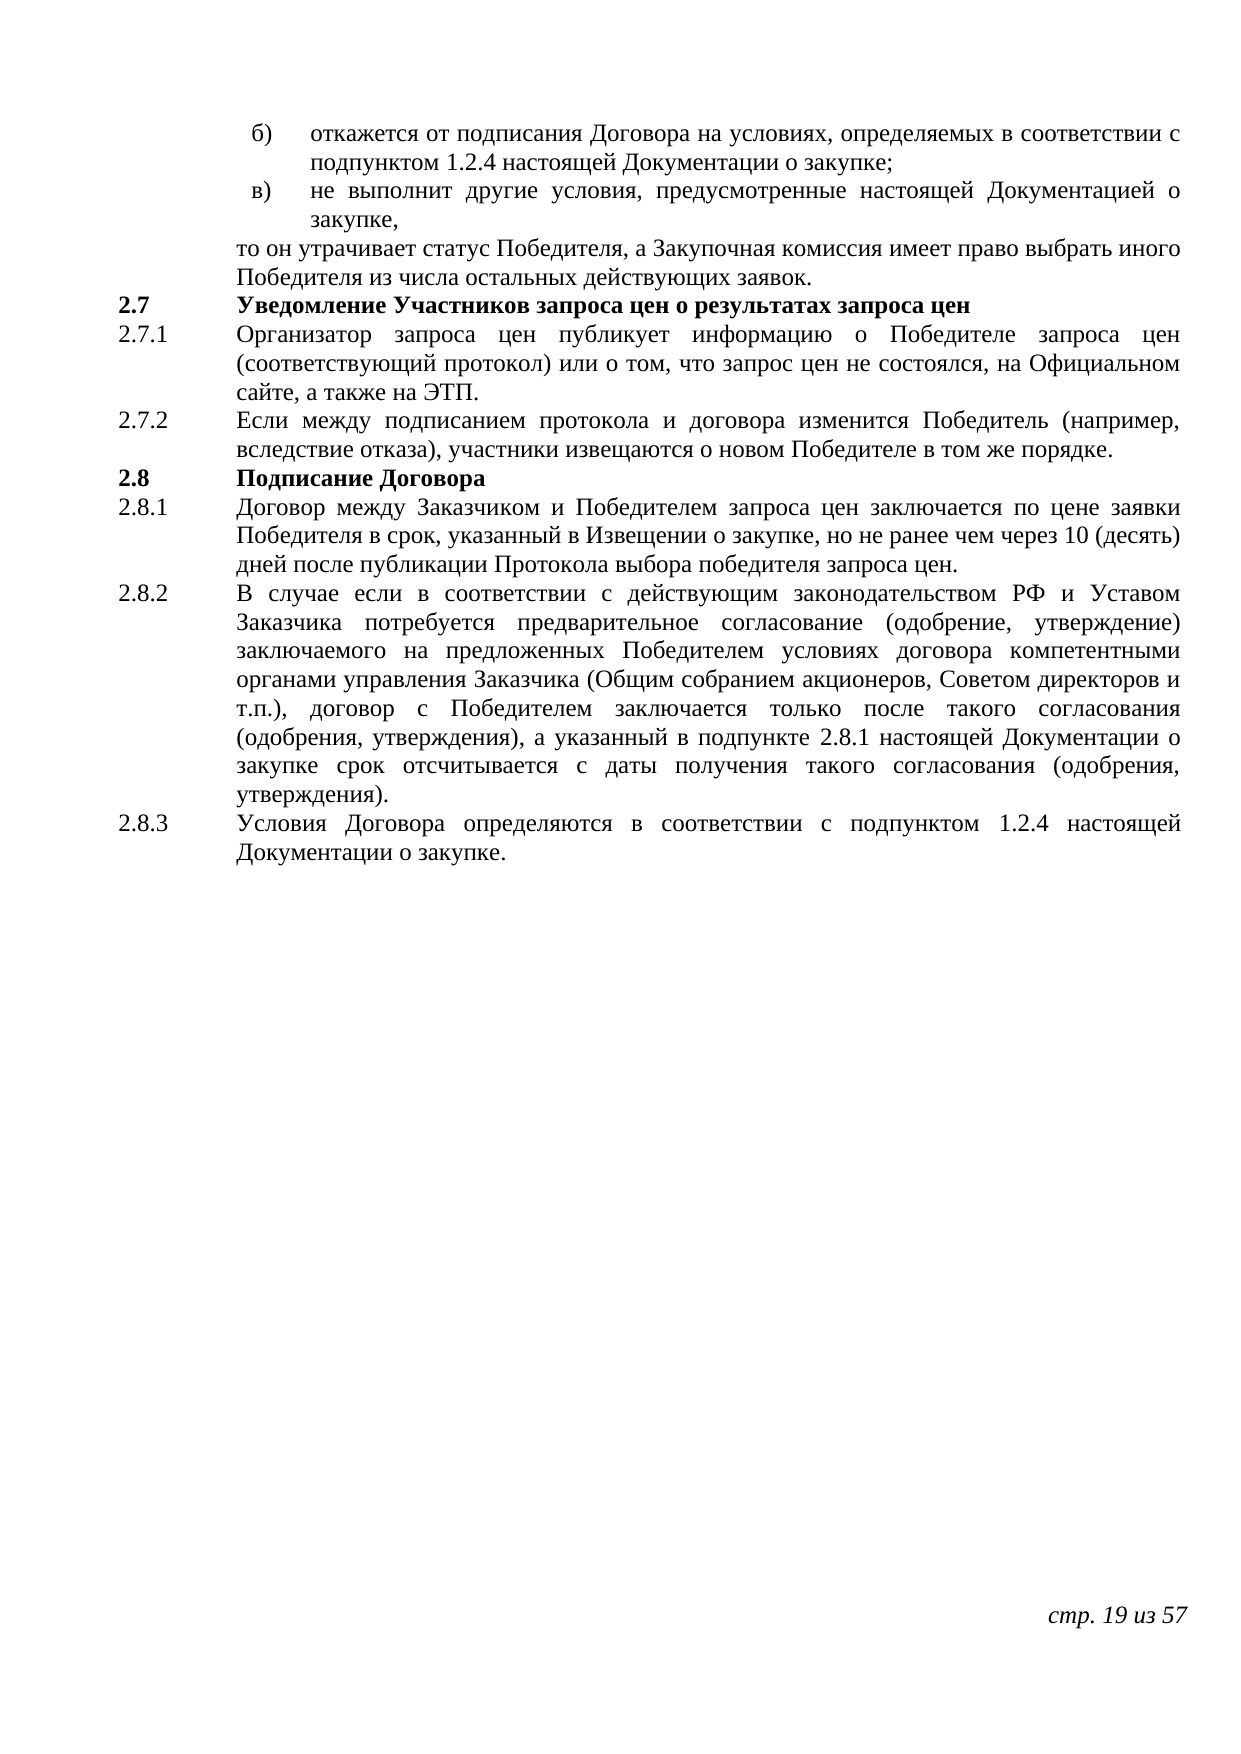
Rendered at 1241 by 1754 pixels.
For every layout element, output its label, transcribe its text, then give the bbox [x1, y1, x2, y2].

text откажется от подписания Договора на условиях, определяемых в соответствии с подпунктом 1.2.4 настоящей Документации о закупке; [251, 118, 1181, 176]
text Если между подписанием протокола и договора изменится Победитель (например, вследствие отказа), участники извещаются о новом Победителе в том же порядке. [118, 406, 1181, 463]
text Договор между Заказчиком и Победителем запроса цен заключается по цене заявки Победителя в срок, указанный в Извещении о закупке, но не ранее чем через 10 (десять) дней после публикации Протокола выбора победителя запроса цен. [118, 492, 1181, 578]
text Организатор запроса цен публикует информацию о Победителе запроса цен (соответствующий протокол) или о том, что запрос цен не состоялся, на Официальном сайте, а также на ЭТП. [118, 319, 1181, 406]
text не выполнит другие условия, предусмотренные настоящей Документацией о закупке, [251, 176, 1181, 233]
subtitle Подписание Договора [118, 463, 1181, 492]
text Условия Договора определяются в соответствии с подпунктом 1.2.4 настоящей Документации о закупке. [118, 808, 1181, 866]
text то он утрачивает статус Победителя, а Закупочная комиссия имеет право выбрать иного Победителя из числа остальных действующих заявок. [236, 233, 1181, 291]
subtitle Уведомление Участников запроса цен о результатах запроса цен [118, 291, 1181, 319]
text В случае если в соответствии с действующим законодательством РФ и Уставом Заказчика потребуется предварительное согласование (одобрение, утверждение) заключаемого на предложенных Победителем условиях договора компетентными органами управления Заказчика (Общим собранием акционеров, Советом директоров и т.п.), договор с Победителем заключается только после такого согласования (одобрения, утверждения), а указанный в подпункте 2.8.1 настоящей Документации о закупке срок отсчитывается с даты получения такого согласования (одобрения, утверждения). [118, 578, 1181, 808]
